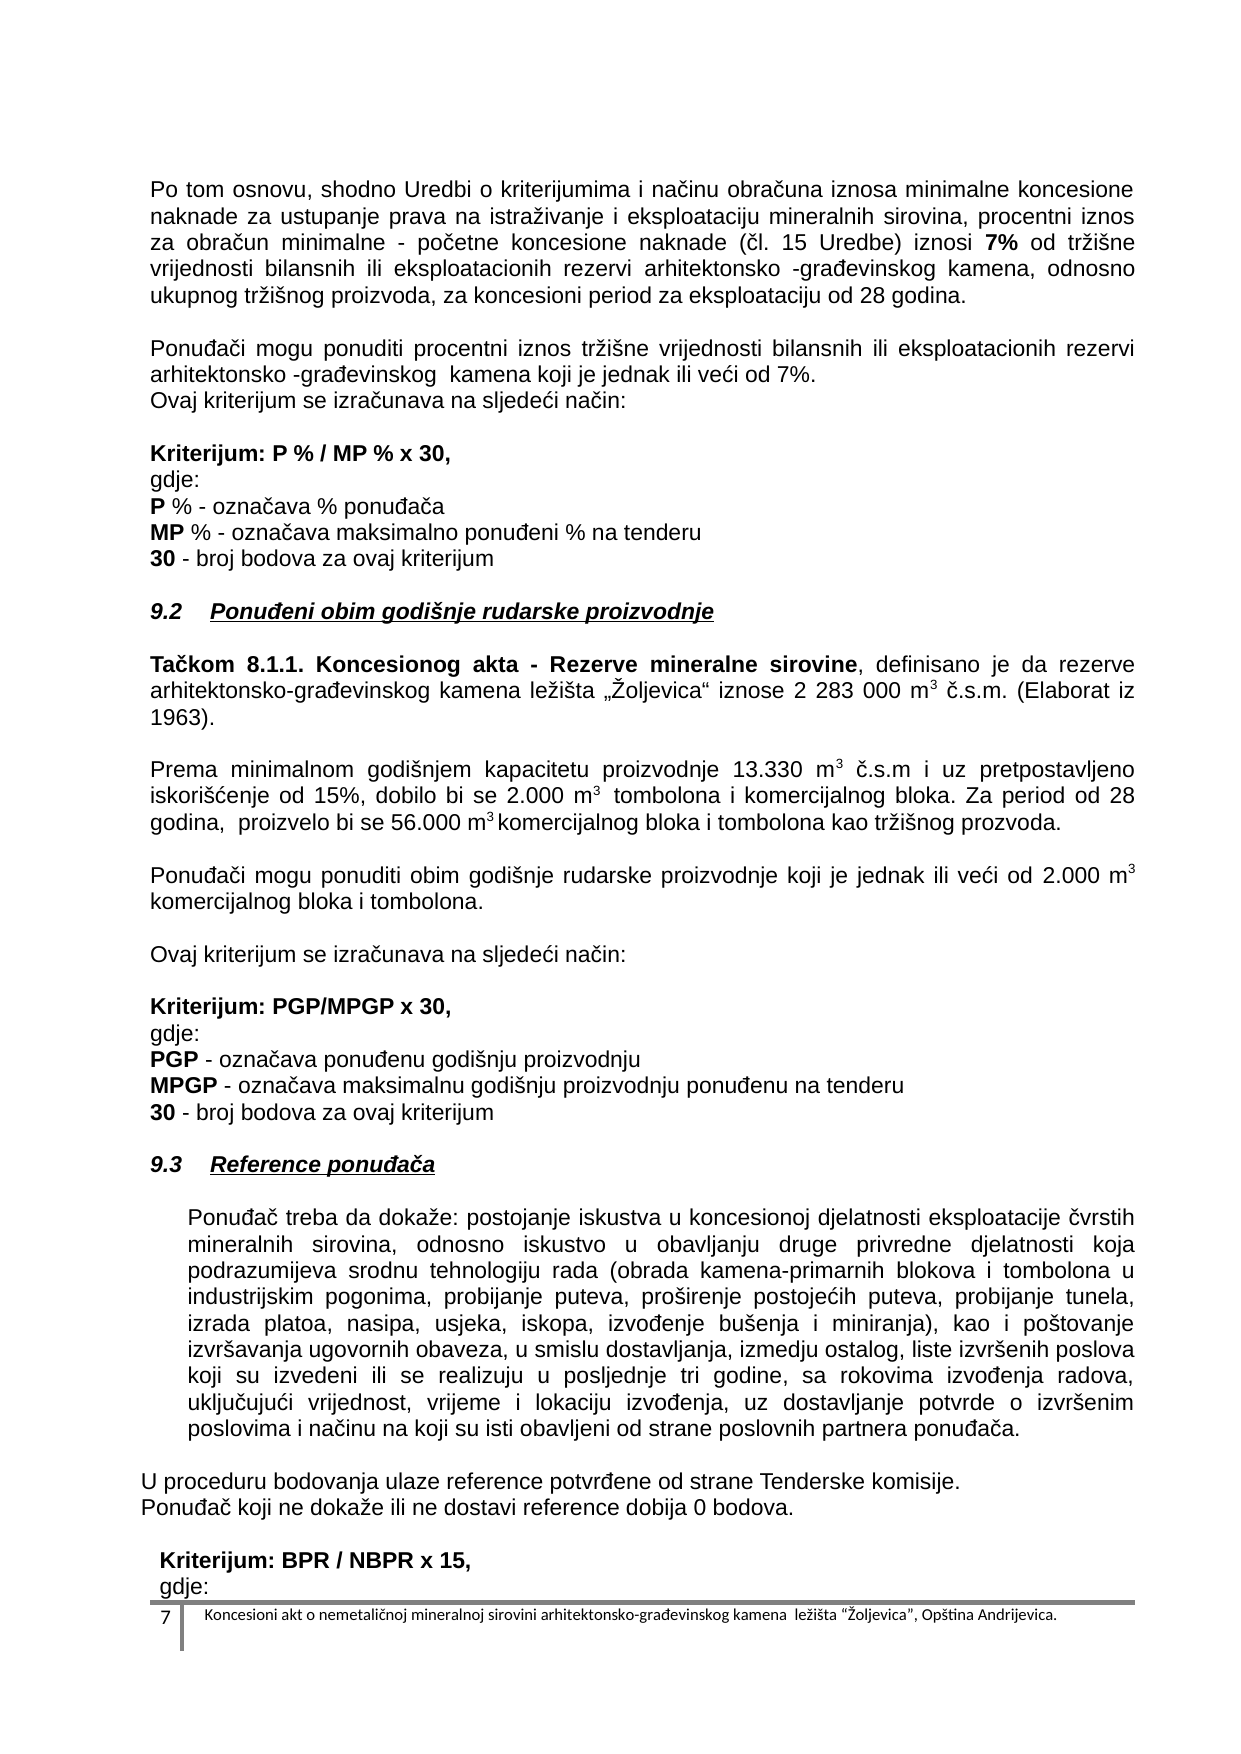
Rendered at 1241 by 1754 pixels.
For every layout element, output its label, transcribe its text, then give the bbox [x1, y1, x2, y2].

text 30 - broj bodova za ovaj kriterijum [150, 1099, 1135, 1125]
subtitle Ponuđeni obim godišnje rudarske proizvodnje [150, 598, 1135, 624]
text gdje: [150, 466, 1135, 493]
text Kriterijum: PGP/MPGP x 30, [150, 993, 1135, 1020]
text 30 - broj bodova za ovaj kriterijum [150, 545, 1135, 572]
text Kriterijum: BPR / NBPR x 15, [141, 1547, 1135, 1573]
text MP % - označava maksimalno ponuđeni % na tenderu [150, 519, 1135, 545]
text Ponuđač koji ne dokaže ili ne dostavi reference dobija 0 bodova. [141, 1494, 1135, 1520]
text Ovaj kriterijum se izračunava na sljedeći način: [150, 387, 1135, 413]
text Ponuđači mogu ponuditi procentni iznos tržišne vrijednosti bilansnih ili eksploatacionih rezervi arhitektonsko -građevinskog kamena koji je jednak ili veći od 7%. [150, 334, 1135, 387]
text Tačkom 8.1.1. Koncesionog akta - Rezerve mineralne sirovine, definisano je da rezerve arhitektonsko-građevinskog kamena ležišta „Žoljevica“ iznose 2 283 000 m3 č.s.m. (Elaborat iz 1963). [150, 651, 1135, 730]
text P % - označava % ponuđača [150, 493, 1135, 519]
subtitle Reference ponuđača [150, 1151, 1135, 1178]
text gdje: [141, 1573, 1135, 1599]
text PGP - označava ponuđenu godišnju proizvodnju [150, 1046, 1135, 1072]
text Ponuđač treba da dokaže: postojanje iskustva u koncesionoj djelatnosti eksploatacije čvrstih mineralnih sirovina, odnosno iskustvo u obavljanju druge privredne djelatnosti koja podrazumijeva srodnu tehnologiju rada (obrada kamena-primarnih blokova i tombolona u industrijskim pogonima, probijanje puteva, proširenje postojećih puteva, probijanje tunela, izrada platoa, nasipa, usjeka, iskopa, izvođenje bušenja i miniranja), kao i poštovanje izvršavanja ugovornih obaveza, u smislu dostavljanja, izmedju ostalog, liste izvršenih poslova koji su izvedeni ili se realizuju u posljednje tri godine, sa rokovima izvođenja radova, uključujući vrijednost, vrijeme i lokaciju izvođenja, uz dostavljanje potvrde o izvršenim poslovima i načinu na koji su isti obavljeni od strane poslovnih partnera ponuđača. [187, 1204, 1135, 1441]
text Ponuđači mogu ponuditi obim godišnje rudarske proizvodnje koji je jednak ili veći od 2.000 m3 komercijalnog bloka i tombolona. [150, 862, 1135, 914]
text MPGP - označava maksimalnu godišnju proizvodnju ponuđenu na tenderu [150, 1072, 1135, 1099]
text Prema minimalnom godišnjem kapacitetu proizvodnje 13.330 m3 č.s.m i uz pretpostavljeno iskorišćenje od 15%, dobilo bi se 2.000 m3 tombolona i komercijalnog bloka. Za period od 28 godina, proizvelo bi se 56.000 m3 komercijalnog bloka i tombolona kao tržišnog prozvoda. [150, 756, 1135, 835]
text Ovaj kriterijum se izračunava na sljedeći način: [150, 941, 1135, 967]
text Kriterijum: P % / MP % x 30, [150, 440, 1135, 466]
text Po tom osnovu, shodno Uredbi o kriterijumima i načinu obračuna iznosa minimalne koncesione naknade za ustupanje prava na istraživanje i eksploataciju mineralnih sirovina, procentni iznos za obračun minimalne - početne koncesione naknade (čl. 15 Uredbe) iznosi 7% od tržišne vrijednosti bilansnih ili eksploatacionih rezervi arhitektonsko -građevinskog kamena, odnosno ukupnog tržišnog proizvoda, za koncesioni period za eksploataciju od 28 godina. [150, 176, 1135, 308]
text gdje: [150, 1020, 1135, 1046]
text U proceduru bodovanja ulaze reference potvrđene od strane Tenderske komisije. [141, 1468, 1135, 1494]
